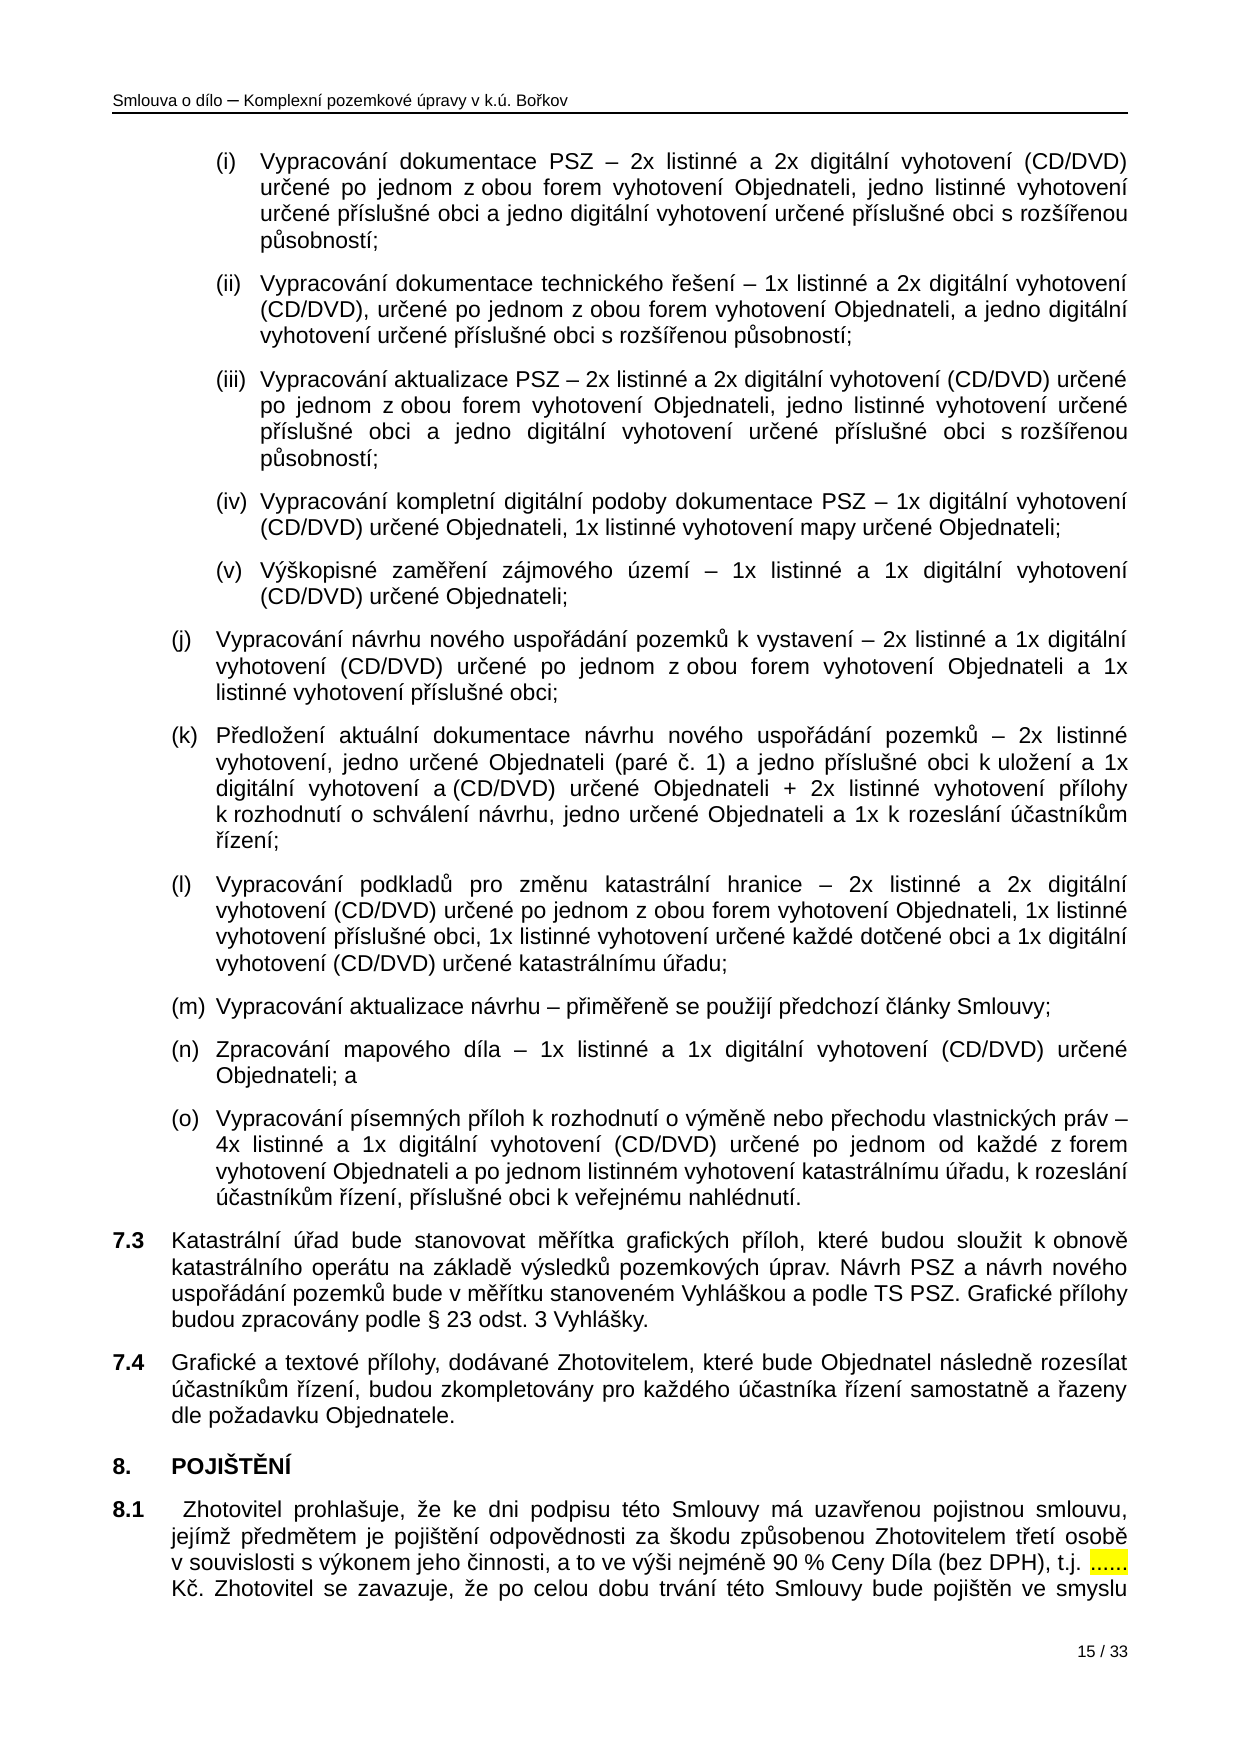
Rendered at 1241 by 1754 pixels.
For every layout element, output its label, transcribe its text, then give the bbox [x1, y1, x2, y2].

list Vypracování dokumentace PSZ – 2x listinné a 2x digitální vyhotovení (CD/DVD) určené po jednom z obou forem vyhotovení Objednateli, jedno listinné vyhotovení určené příslušné obci a jedno digitální vyhotovení určené příslušné obci s rozšířenou působností; [216, 148, 1128, 253]
list Vypracování aktualizace PSZ – 2x listinné a 2x digitální vyhotovení (CD/DVD) určené po jednom z obou forem vyhotovení Objednateli, jedno listinné vyhotovení určené příslušné obci a jedno digitální vyhotovení určené příslušné obci s rozšířenou působností; [216, 366, 1128, 471]
text Pojištění [112, 1453, 1128, 1479]
list Vypracování podkladů pro změnu katastrální hranice – 2x listinné a 2x digitální vyhotovení (CD/DVD) určené po jednom z obou forem vyhotovení Objednateli, 1x listinné vyhotovení příslušné obci, 1x listinné vyhotovení určené každé dotčené obci a 1x digitální vyhotovení (CD/DVD) určené katastrálnímu úřadu; [171, 871, 1128, 976]
list Vypracování aktualizace návrhu – přiměřeně se použijí předchozí články Smlouvy; [171, 993, 1128, 1019]
text Katastrální úřad bude stanovovat měřítka grafických příloh, které budou sloužit k obnově katastrálního operátu na základě výsledků pozemkových úprav. Návrh PSZ a návrh nového uspořádání pozemků bude v měřítku stanoveném Vyhláškou a podle TS PSZ. Grafické přílohy budou zpracovány podle § 23 odst. 3 Vyhlášky. [112, 1227, 1128, 1332]
list Výškopisné zaměření zájmového území – 1x listinné a 1x digitální vyhotovení (CD/DVD) určené Objednateli; [216, 557, 1128, 610]
list Předložení aktuální dokumentace návrhu nového uspořádání pozemků – 2x listinné vyhotovení, jedno určené Objednateli (paré č. 1) a jedno příslušné obci k uložení a 1x digitální vyhotovení a (CD/DVD) určené Objednateli + 2x listinné vyhotovení přílohy k rozhodnutí o schválení návrhu, jedno určené Objednateli a 1x k rozeslání účastníkům řízení; [171, 722, 1128, 854]
list Vypracování písemných příloh k rozhodnutí o výměně nebo přechodu vlastnických práv – 4x listinné a 1x digitální vyhotovení (CD/DVD) určené po jednom od každé z forem vyhotovení Objednateli a po jednom listinném vyhotovení katastrálnímu úřadu, k rozeslání účastníkům řízení, příslušné obci k veřejnému nahlédnutí. [171, 1105, 1128, 1210]
list Vypracování kompletní digitální podoby dokumentace PSZ – 1x digitální vyhotovení (CD/DVD) určené Objednateli, 1x listinné vyhotovení mapy určené Objednateli; [216, 488, 1128, 540]
text Grafické a textové přílohy, dodávané Zhotovitelem, které bude Objednatel následně rozesílat účastníkům řízení, budou zkompletovány pro každého účastníka řízení samostatně a řazeny dle požadavku Objednatele. [112, 1349, 1128, 1428]
list Zpracování mapového díla – 1x listinné a 1x digitální vyhotovení (CD/DVD) určené Objednateli; a [171, 1036, 1128, 1088]
list Vypracování dokumentace technického řešení – 1x listinné a 2x digitální vyhotovení (CD/DVD), určené po jednom z obou forem vyhotovení Objednateli, a jedno digitální vyhotovení určené příslušné obci s rozšířenou působností; [216, 270, 1128, 349]
list Vypracování návrhu nového uspořádání pozemků k vystavení – 2x listinné a 1x digitální vyhotovení (CD/DVD) určené po jednom z obou forem vyhotovení Objednateli a 1x listinné vyhotovení příslušné obci; [171, 626, 1128, 705]
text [112, 1496, 1128, 1602]
